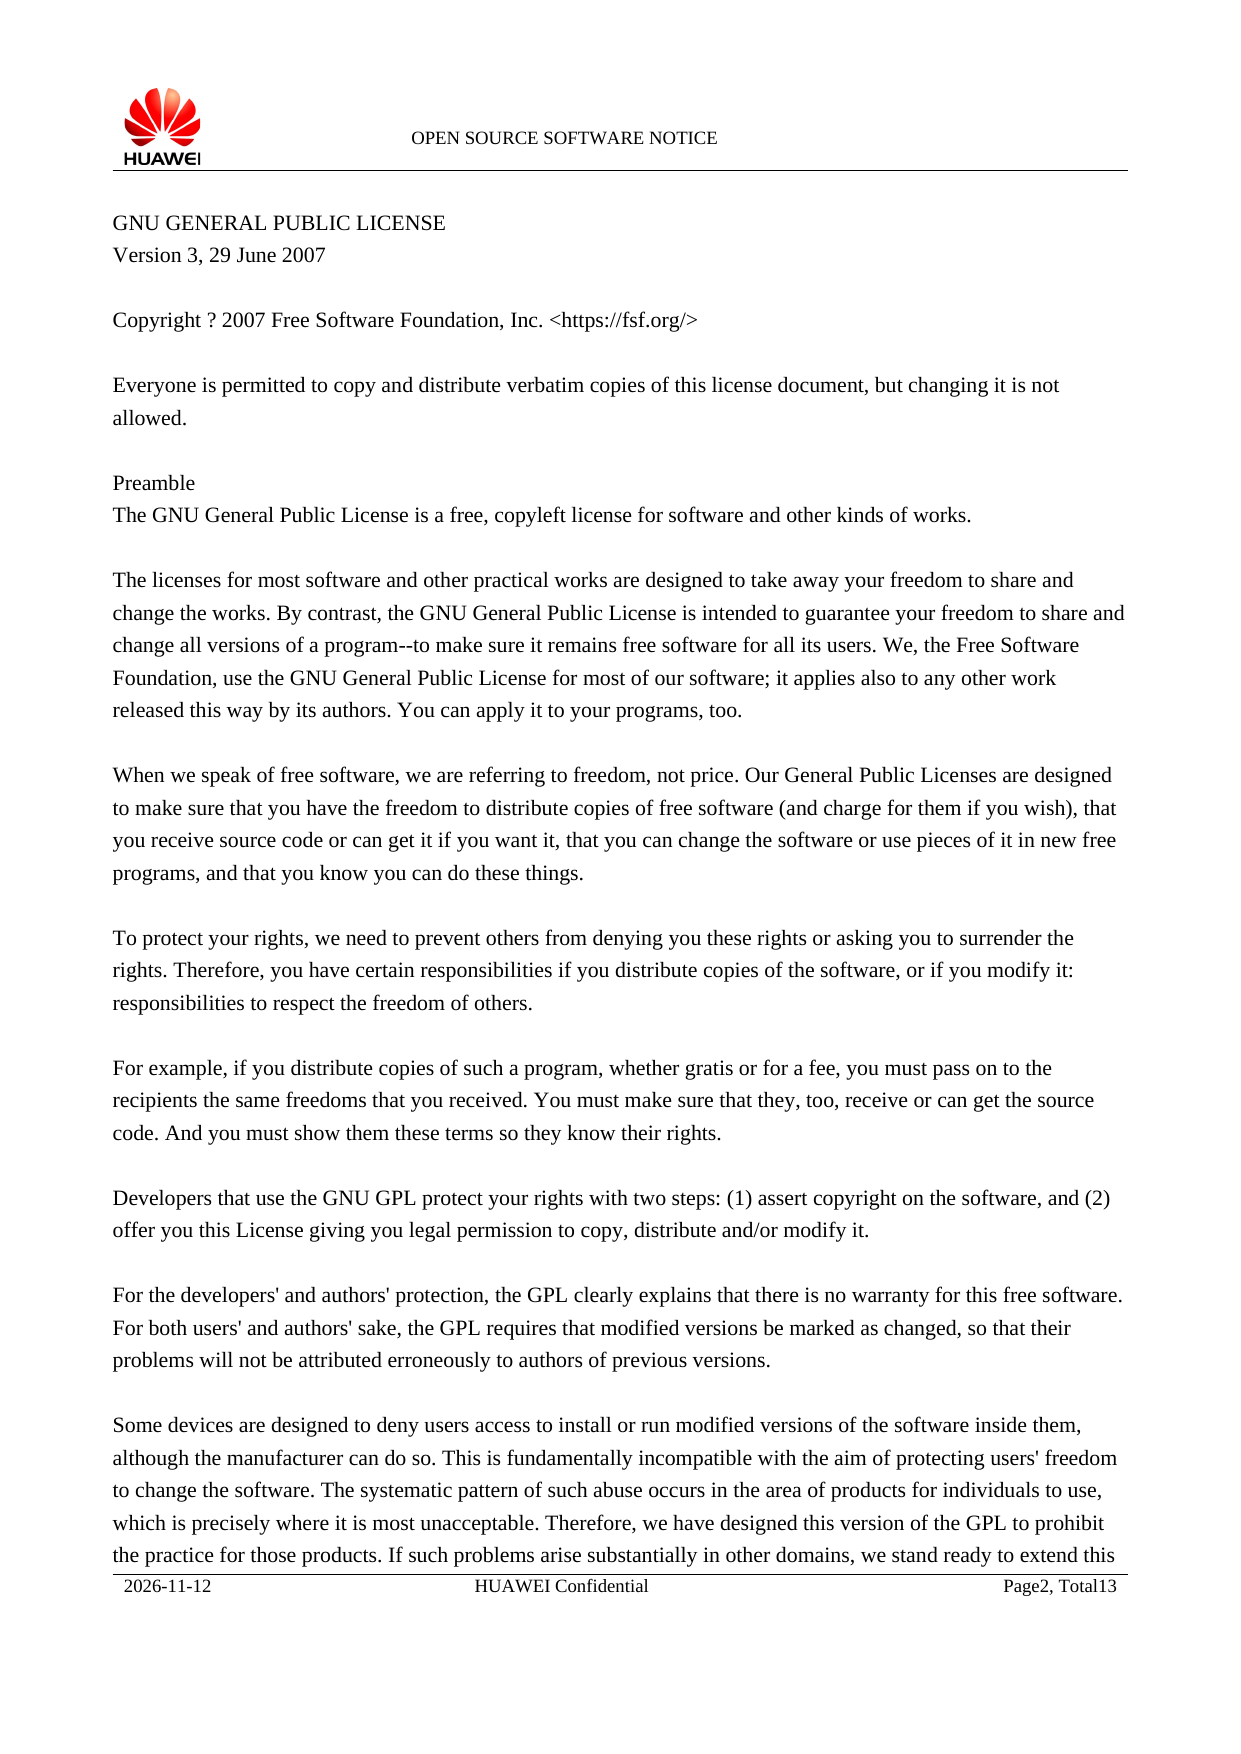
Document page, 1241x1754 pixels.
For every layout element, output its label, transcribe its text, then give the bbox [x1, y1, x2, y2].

picture [124, 88, 201, 165]
